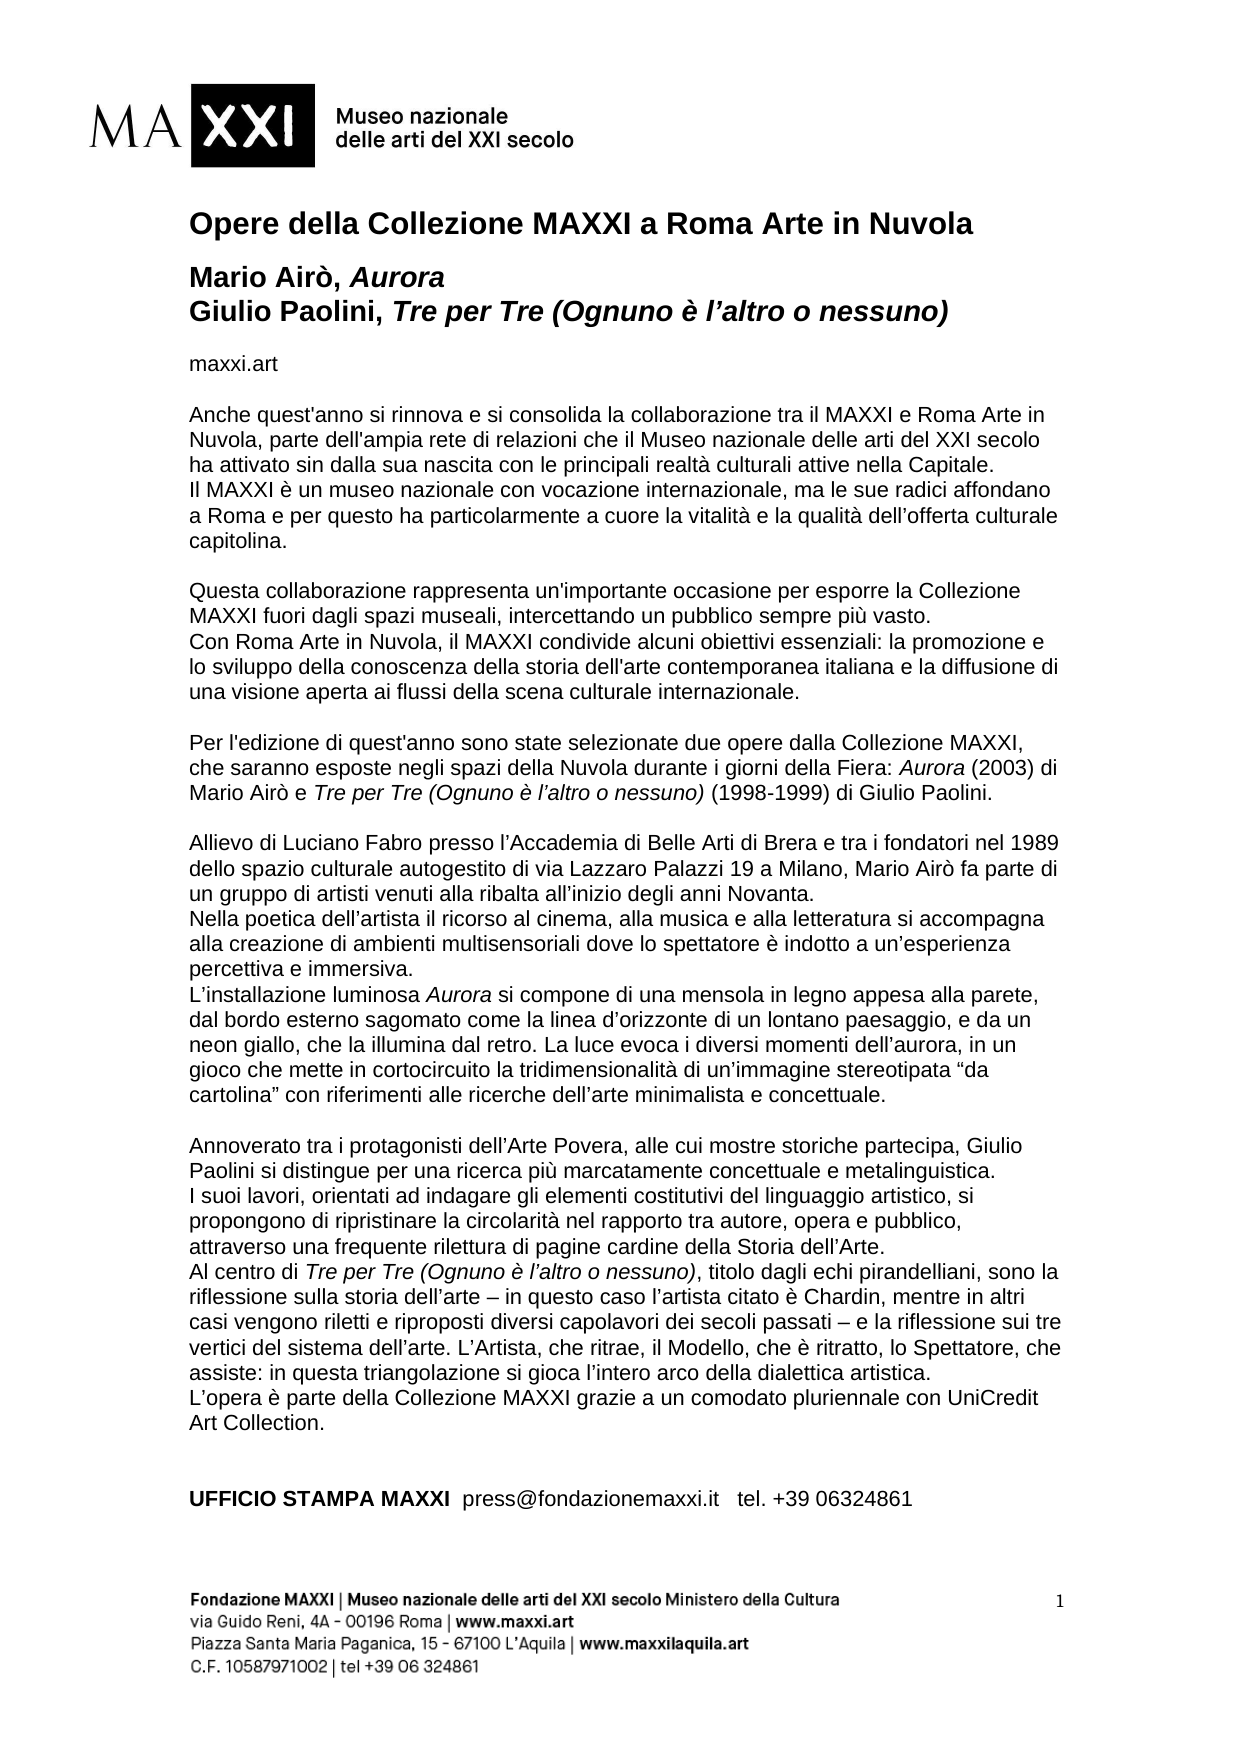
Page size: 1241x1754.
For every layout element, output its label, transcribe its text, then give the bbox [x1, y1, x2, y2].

text L’installazione luminosa Aurora si compone di una mensola in legno appesa alla parete, dal bordo esterno sagomato come la linea d’orizzonte di un lontano paesaggio, e da un neon giallo, che la illumina dal retro. La luce evoca i diversi momenti dell’aurora, in un gioco che mette in cortocircuito la tridimensionalità di un’immagine stereotipata “da cartolina” con riferimenti alle ricerche dell’arte minimalista e concettuale. [189, 982, 1063, 1108]
text Nella poetica dell’artista il ricorso al cinema, alla musica e alla letteratura si accompagna alla creazione di ambienti multisensoriali dove lo spettatore è indotto a un’esperienza percettiva e immersiva. [189, 906, 1063, 982]
text Con Roma Arte in Nuvola, il MAXXI condivide alcuni obiettivi essenziali: la promozione e lo sviluppo della conoscenza della storia dell'arte contemporanea italiana e la diffusione di una visione aperta ai flussi della scena culturale internazionale. [189, 629, 1063, 704]
text Mario Airò, Aurora [189, 260, 1063, 294]
text Al centro di Tre per Tre (Ognuno è l’altro o nessuno), titolo dagli echi pirandelliani, sono la riflessione sulla storia dell’arte – in questo caso l’artista citato è Chardin, mentre in altri casi vengono riletti e riproposti diversi capolavori dei secoli passati – e la riflessione sui tre vertici del sistema dell’arte. L’Artista, che ritrae, il Modello, che è ritratto, lo Spettatore, che assiste: in questa triangolazione si gioca l’intero arco della dialettica artistica. [189, 1259, 1063, 1385]
text L’opera è parte della Collezione MAXXI grazie a un comodato pluriennale con UniCredit Art Collection. [189, 1385, 1063, 1435]
text Annoverato tra i protagonisti dell’Arte Povera, alle cui mostre storiche partecipa, Giulio Paolini si distingue per una ricerca più marcatamente concettuale e metalinguistica. [189, 1133, 1063, 1183]
text Allievo di Luciano Fabro presso l’Accademia di Belle Arti di Brera e tra i fondatori nel 1989 dello spazio culturale autogestito di via Lazzaro Palazzi 19 a Milano, Mario Airò fa parte di un gruppo di artisti venuti alla ribalta all’inizio degli anni Novanta. [189, 830, 1063, 906]
picture [0, 0, 1241, 177]
text UFFICIO STAMPA MAXXI press@fondazionemaxxi.it tel. +39 06324861 [189, 1486, 1063, 1511]
picture [2, 1574, 1241, 1751]
text Il MAXXI è un museo nazionale con vocazione internazionale, ma le sue radici affondano a Roma e per questo ha particolarmente a cuore la vitalità e la qualità dell’offerta culturale capitolina. [189, 477, 1063, 553]
text I suoi lavori, orientati ad indagare gli elementi costitutivi del linguaggio artistico, si propongono di ripristinare la circolarità nel rapporto tra autore, opera e pubblico, attraverso una frequente rilettura di pagine cardine della Storia dell’Arte. [189, 1183, 1063, 1259]
text Opere della Collezione MAXXI a Roma Arte in Nuvola [189, 205, 1063, 241]
text maxxi.art Anche quest'anno si rinnova e si consolida la collaborazione tra il MAXXI e Roma Arte in Nuvola, parte dell'ampia rete di relazioni che il Museo nazionale delle arti del XXI secolo ha attivato sin dalla sua nascita con le principali realtà culturali attive nella Capitale. [189, 351, 1063, 477]
text Per l'edizione di quest'anno sono state selezionate due opere dalla Collezione MAXXI, che saranno esposte negli spazi della Nuvola durante i giorni della Fiera: Aurora (2003) di Mario Airò e Tre per Tre (Ognuno è l’altro o nessuno) (1998-1999) di Giulio Paolini. [189, 729, 1063, 805]
text Questa collaborazione rappresenta un'importante occasione per esporre la Collezione MAXXI fuori dagli spazi museali, intercettando un pubblico sempre più vasto. [189, 578, 1063, 629]
text Giulio Paolini, Tre per Tre (Ognuno è l’altro o nessuno) [189, 294, 1063, 327]
